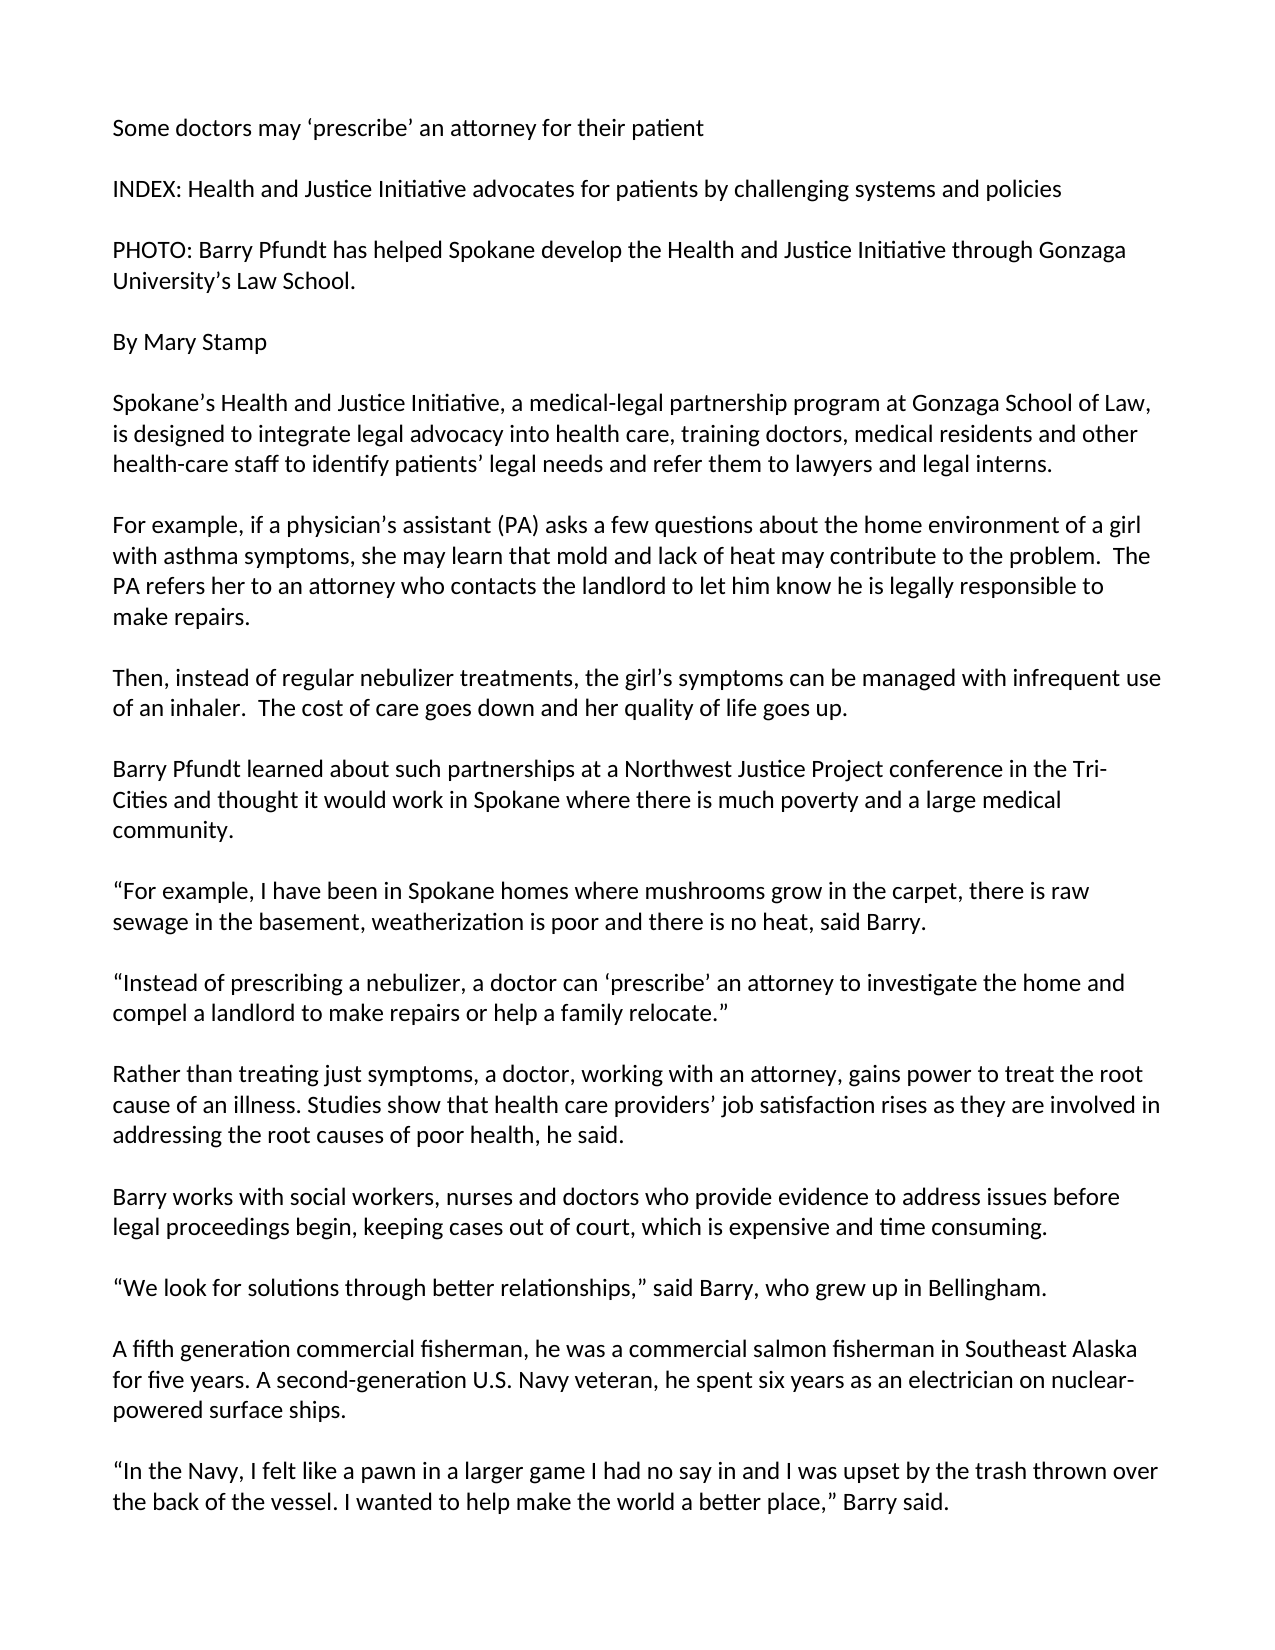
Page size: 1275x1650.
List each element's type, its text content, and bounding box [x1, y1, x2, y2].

text INDEX: Health and Justice Initiative advocates for patients by challenging systems and policies [112, 173, 1162, 204]
text A fifth generation commercial fisherman, he was a commercial salmon fisherman in Southeast Alaska for five years. A second-generation U.S. Navy veteran, he spent six years as an electrician on nuclear-powered surface ships. [112, 1333, 1162, 1425]
text By Mary Stamp [112, 326, 1162, 357]
text Some doctors may ‘prescribe’ an attorney for their patient [112, 112, 1162, 143]
text “We look for solutions through better relationships,” said Barry, who grew up in Bellingham. [112, 1272, 1162, 1303]
text Rather than treating just symptoms, a doctor, working with an attorney, gains power to treat the root cause of an illness. Studies show that health care providers’ job satisfaction rises as they are involved in addressing the root causes of poor health, he said. [112, 1059, 1162, 1150]
text Barry works with social workers, nurses and doctors who provide evidence to address issues before legal proceedings begin, keeping cases out of court, which is expensive and time consuming. [112, 1181, 1162, 1242]
text “Instead of prescribing a nebulizer, a doctor can ‘prescribe’ an attorney to investigate the home and compel a landlord to make repairs or help a family relocate.” [112, 967, 1162, 1028]
text PHOTO: Barry Pfundt has helped Spokane develop the Health and Justice Initiative through Gonzaga University’s Law School. [112, 234, 1162, 296]
text For example, if a physician’s assistant (PA) asks a few questions about the home environment of a girl with asthma symptoms, she may learn that mold and lack of heat may contribute to the problem. The PA refers her to an attorney who contacts the landlord to let him know he is legally responsible to make repairs. [112, 509, 1162, 631]
text Spokane’s Health and Justice Initiative, a medical-legal partnership program at Gonzaga School of Law, is designed to integrate legal advocacy into health care, training doctors, medical residents and other health-care staff to identify patients’ legal needs and refer them to lawyers and legal interns. [112, 387, 1162, 479]
text Then, instead of regular nebulizer treatments, the girl’s symptoms can be managed with infrequent use of an inhaler. The cost of care goes down and her quality of life goes up. [112, 662, 1162, 723]
text “In the Navy, I felt like a pawn in a larger game I had no say in and I was upset by the trash thrown over the back of the vessel. I wanted to help make the world a better place,” Barry said. [112, 1455, 1162, 1516]
text “For example, I have been in Spokane homes where mushrooms grow in the carpet, there is raw sewage in the basement, weatherization is poor and there is no heat, said Barry. [112, 876, 1162, 937]
text Barry Pfundt learned about such partnerships at a Northwest Justice Project conference in the Tri-Cities and thought it would work in Spokane where there is much poverty and a large medical community. [112, 753, 1162, 845]
